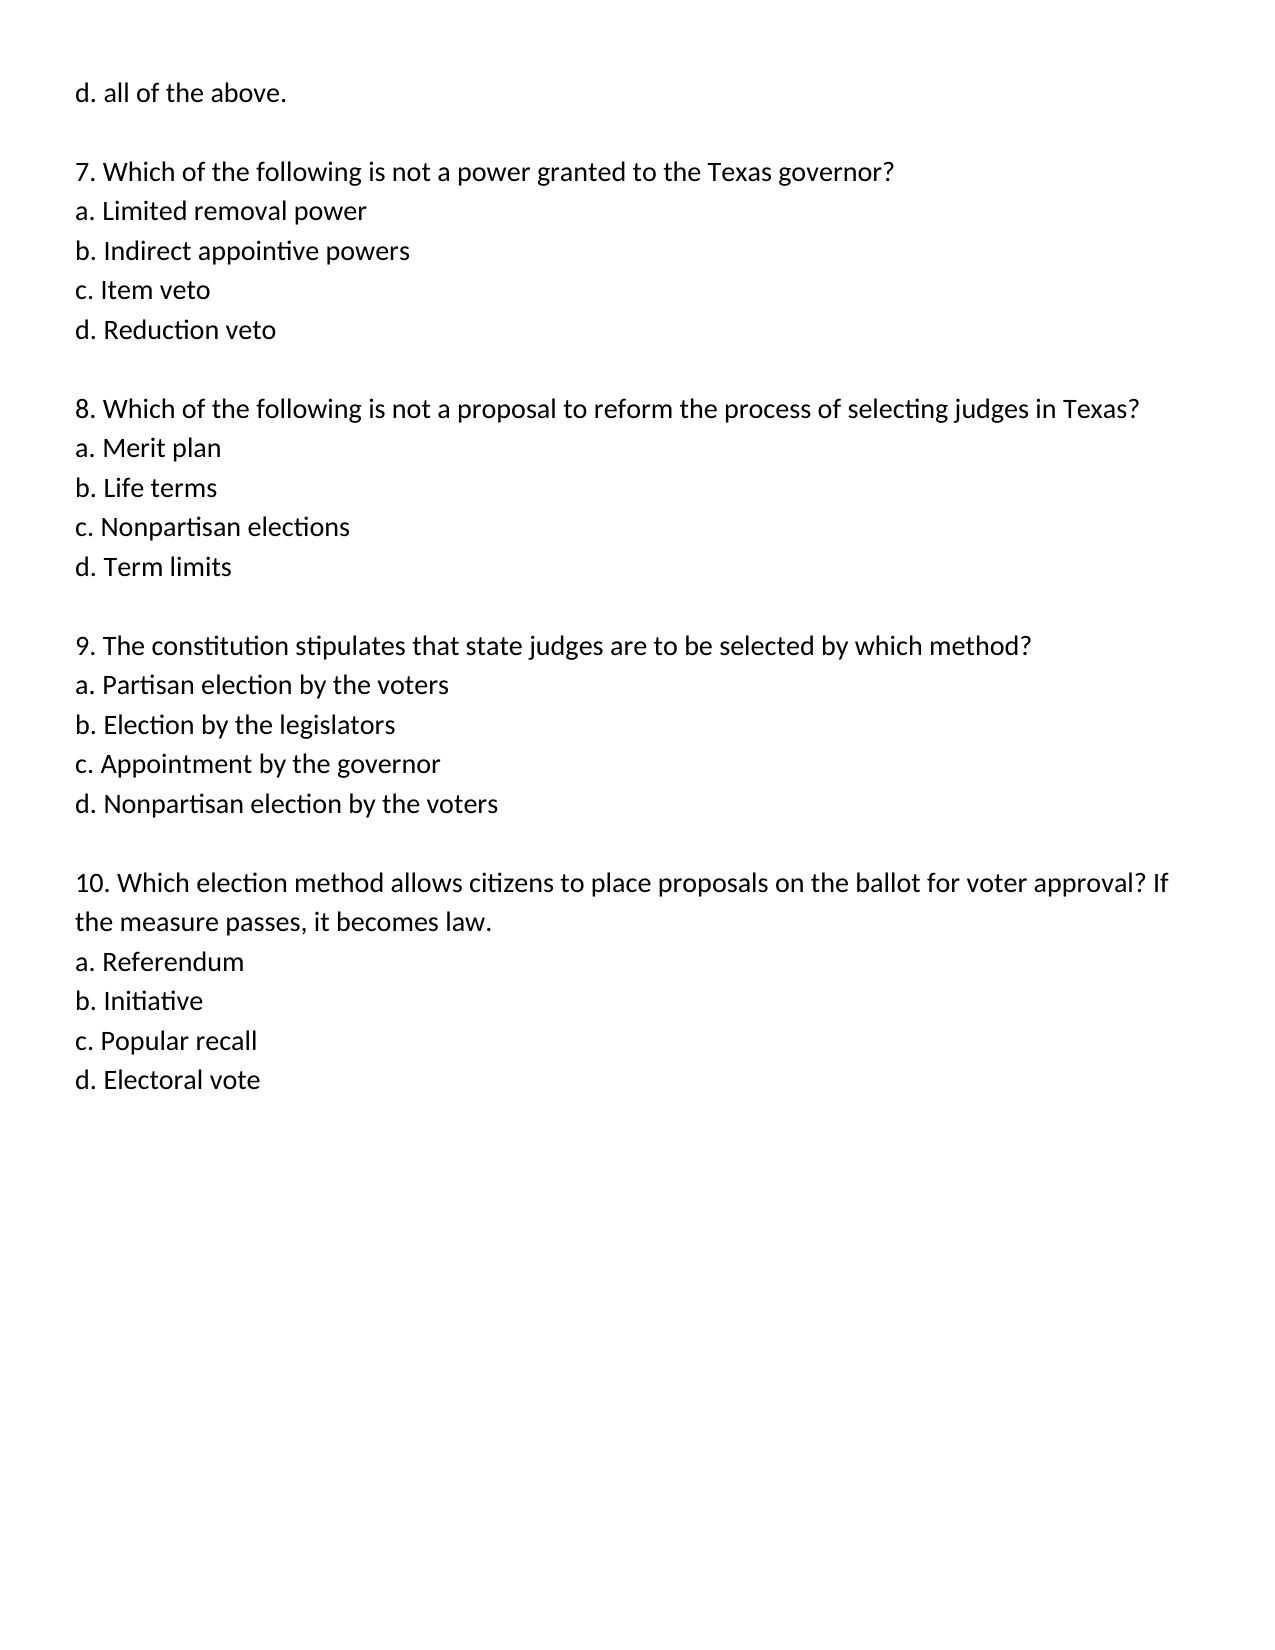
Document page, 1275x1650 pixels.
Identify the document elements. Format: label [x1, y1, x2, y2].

text [75, 75, 1200, 1128]
